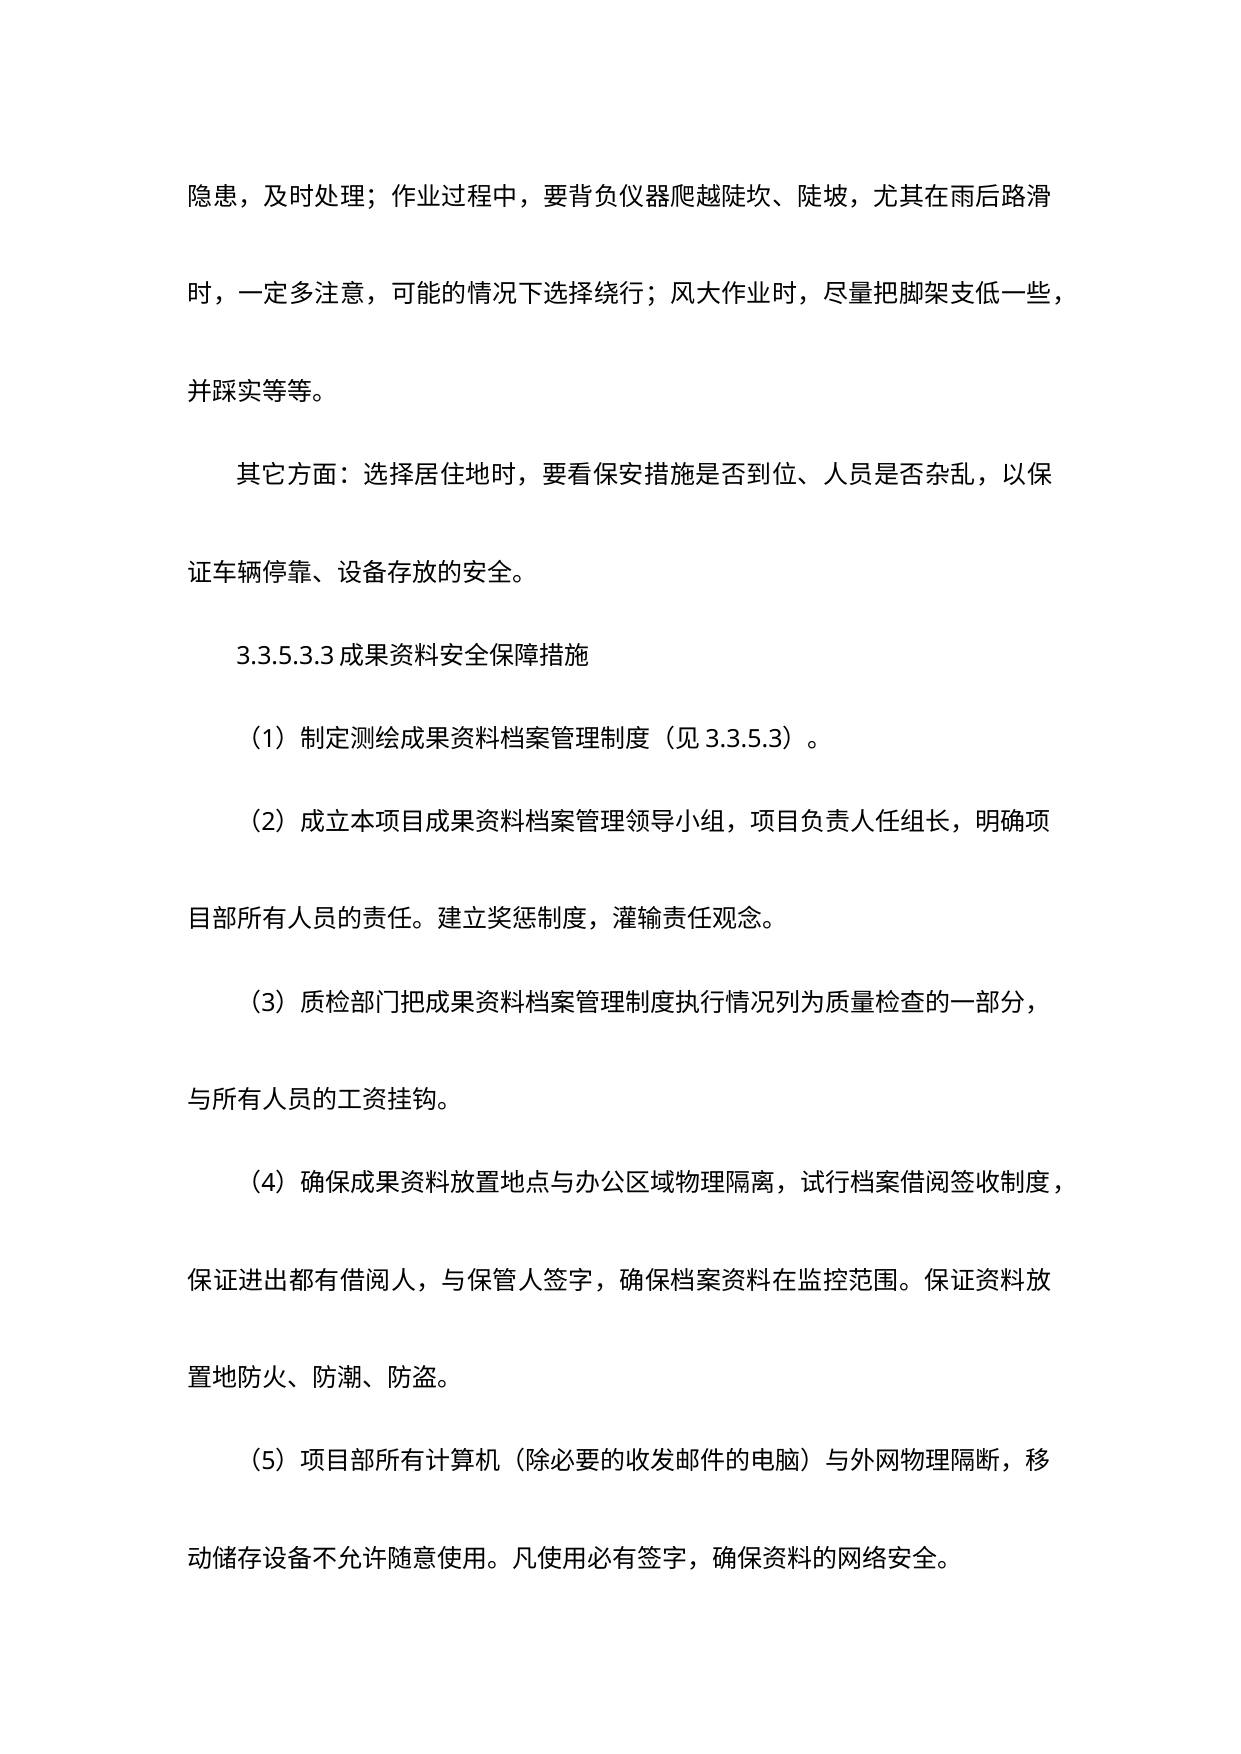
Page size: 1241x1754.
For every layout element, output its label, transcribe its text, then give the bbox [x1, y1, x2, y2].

text 3.3.5.3.3成果资料安全保障措施 [187, 621, 1053, 686]
text 其它方面：选择居住地时，要看保安措施是否到位、人员是否杂乱，以保证车辆停靠、设备存放的安全。 [187, 440, 1053, 603]
text （2）成立本项目成果资料档案管理领导小组，项目负责人任组长，明确项目部所有人员的责任。建立奖惩制度，灌输责任观念。 [187, 787, 1053, 949]
text （3）质检部门把成果资料档案管理制度执行情况列为质量检查的一部分，与所有人员的工资挂钩。 [187, 968, 1053, 1130]
text （1）制定测绘成果资料档案管理制度（见3.3.5.3）。 [187, 704, 1053, 769]
text （4）确保成果资料放置地点与办公区域物理隔离，试行档案借阅签收制度，保证进出都有借阅人，与保管人签字，确保档案资料在监控范围。保证资料放置地防火、防潮、防盗。 [187, 1148, 1053, 1408]
text （5）项目部所有计算机（除必要的收发邮件的电脑）与外网物理隔断，移动储存设备不允许随意使用。凡使用必有签字，确保资料的网络安全。 [187, 1426, 1053, 1589]
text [187, 162, 1053, 422]
